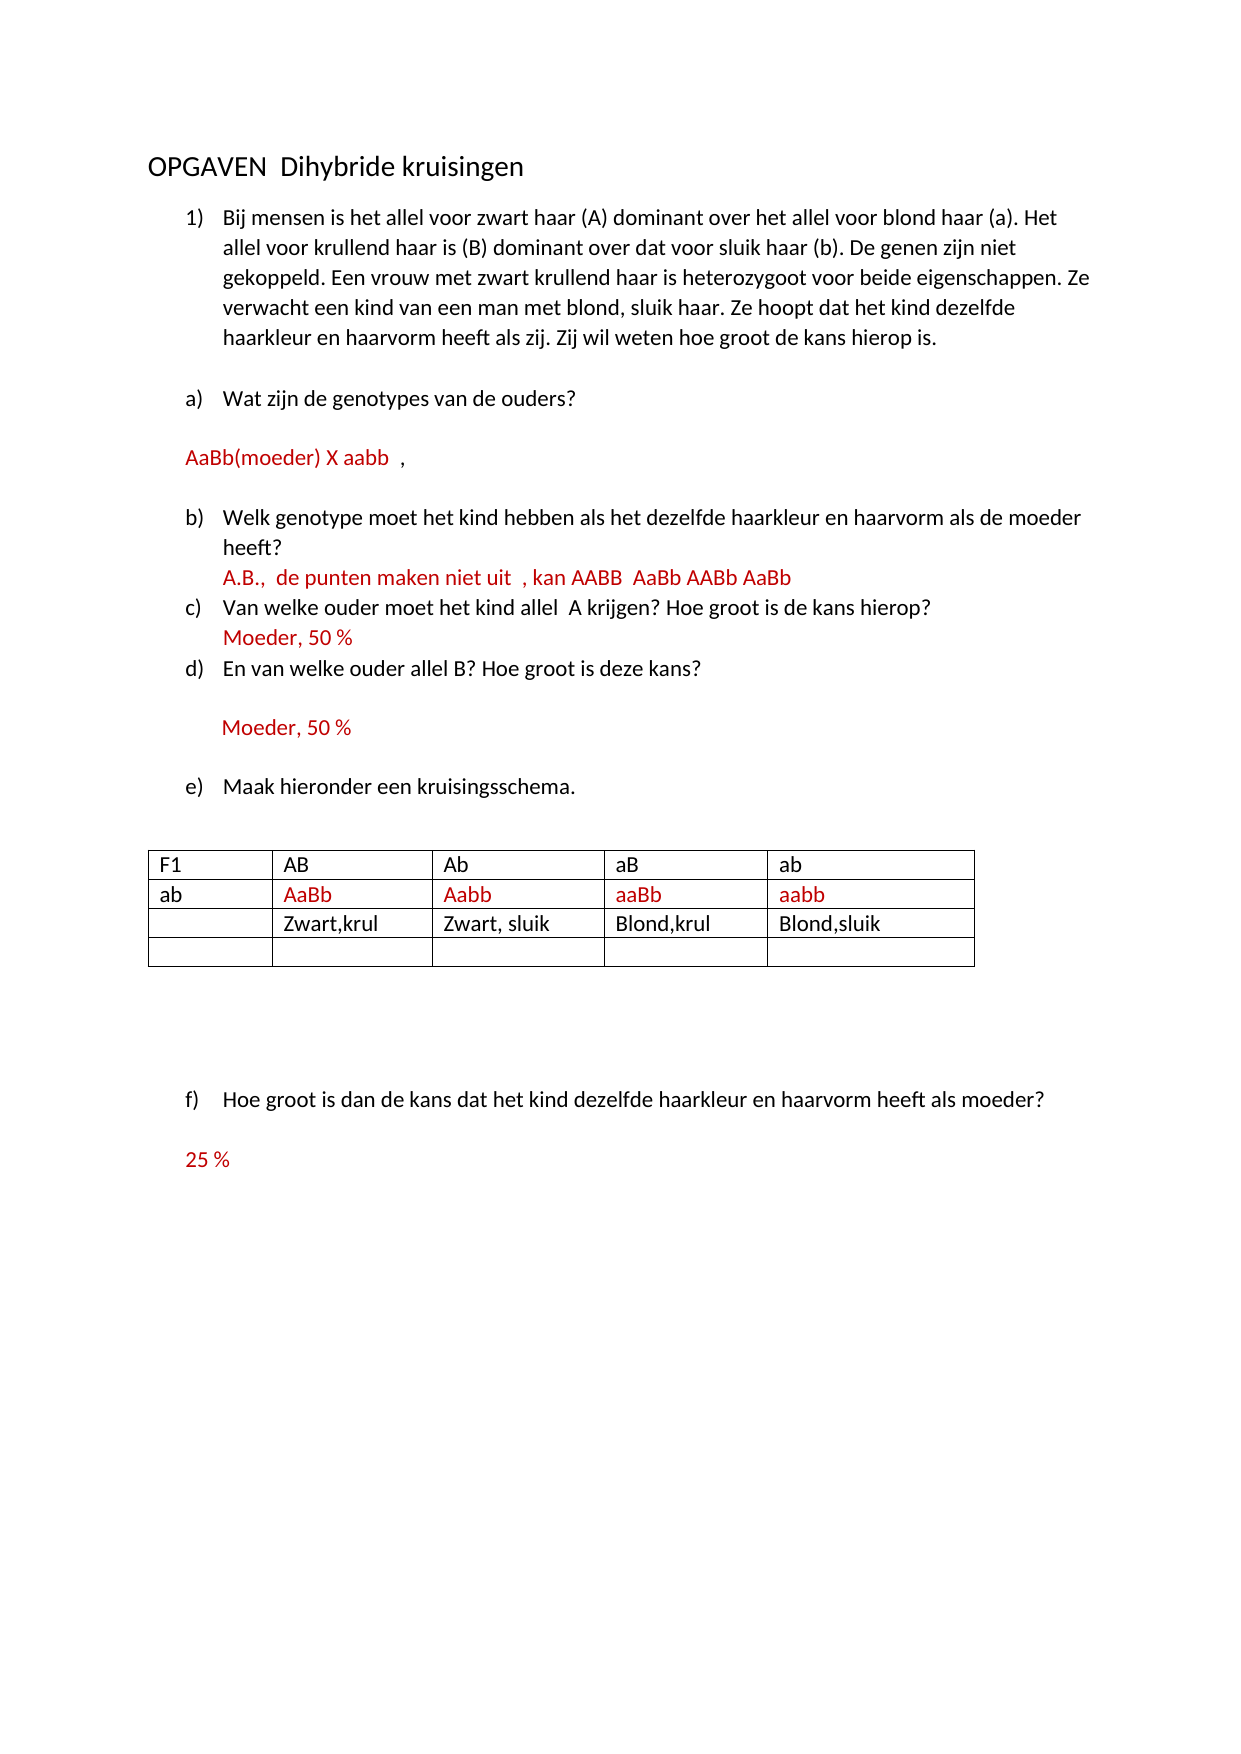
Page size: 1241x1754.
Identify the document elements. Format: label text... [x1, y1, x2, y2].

table_cell [149, 938, 272, 966]
table_cell aaBb [605, 880, 767, 908]
table_header Ab [433, 851, 604, 879]
list Maak hieronder een kruisingsschema. [185, 772, 1093, 801]
table_cell [768, 938, 974, 966]
table_cell [149, 909, 272, 937]
list En van welke ouder allel B? Hoe groot is deze kans? [185, 654, 1093, 682]
text AaBb(moeder) X aabb , [185, 443, 1093, 471]
table_cell AaBb [273, 880, 432, 908]
list Hoe groot is dan de kans dat het kind dezelfde haarkleur en haarvorm heeft als moeder? [185, 1086, 1093, 1114]
table_cell [273, 938, 432, 966]
table_cell aabb [768, 880, 974, 908]
list A.B., de punten maken niet uit , kan AABB AaBb AABb AaBb [223, 563, 1093, 591]
list Moeder, 50 % [223, 623, 1093, 652]
text 25 % [185, 1145, 1093, 1173]
table_cell [605, 938, 767, 966]
table_cell Blond,krul [605, 909, 767, 937]
table_header AB [273, 851, 432, 879]
table_cell Aabb [433, 880, 604, 908]
text Moeder, 50 % [221, 713, 1093, 741]
table_header aB [605, 851, 767, 879]
table_header ab [768, 851, 974, 879]
table_cell ab [149, 880, 272, 908]
table_cell Blond,sluik [768, 909, 974, 937]
text OPGAVEN Dihybride kruisingen [148, 148, 1093, 183]
table_cell Zwart,krul [273, 909, 432, 937]
table_cell Zwart, sluik [433, 909, 604, 937]
table_header F1 [149, 851, 272, 879]
list Welk genotype moet het kind hebben als het dezelfde haarkleur en haarvorm als de moeder heeft? [185, 503, 1093, 561]
list Bij mensen is het allel voor zwart haar (A) dominant over het allel voor blond haar (a). Het allel voor krullend haar is (B) dominant over dat voor sluik haar (b). De genen zijn niet gekoppeld. Een vrouw met zwart krullend haar is heterozygoot voor beide eigenschappen. Ze verwacht een kind van een man met blond, sluik haar. Ze hoopt dat het kind dezelfde haarkleur en haarvorm heeft als zij. Zij wil weten hoe groot de kans hierop is. [185, 203, 1093, 352]
list Van welke ouder moet het kind allel A krijgen? Hoe groot is de kans hierop? [185, 593, 1093, 621]
list Wat zijn de genotypes van de ouders? [185, 384, 1093, 412]
table_cell [433, 938, 604, 966]
